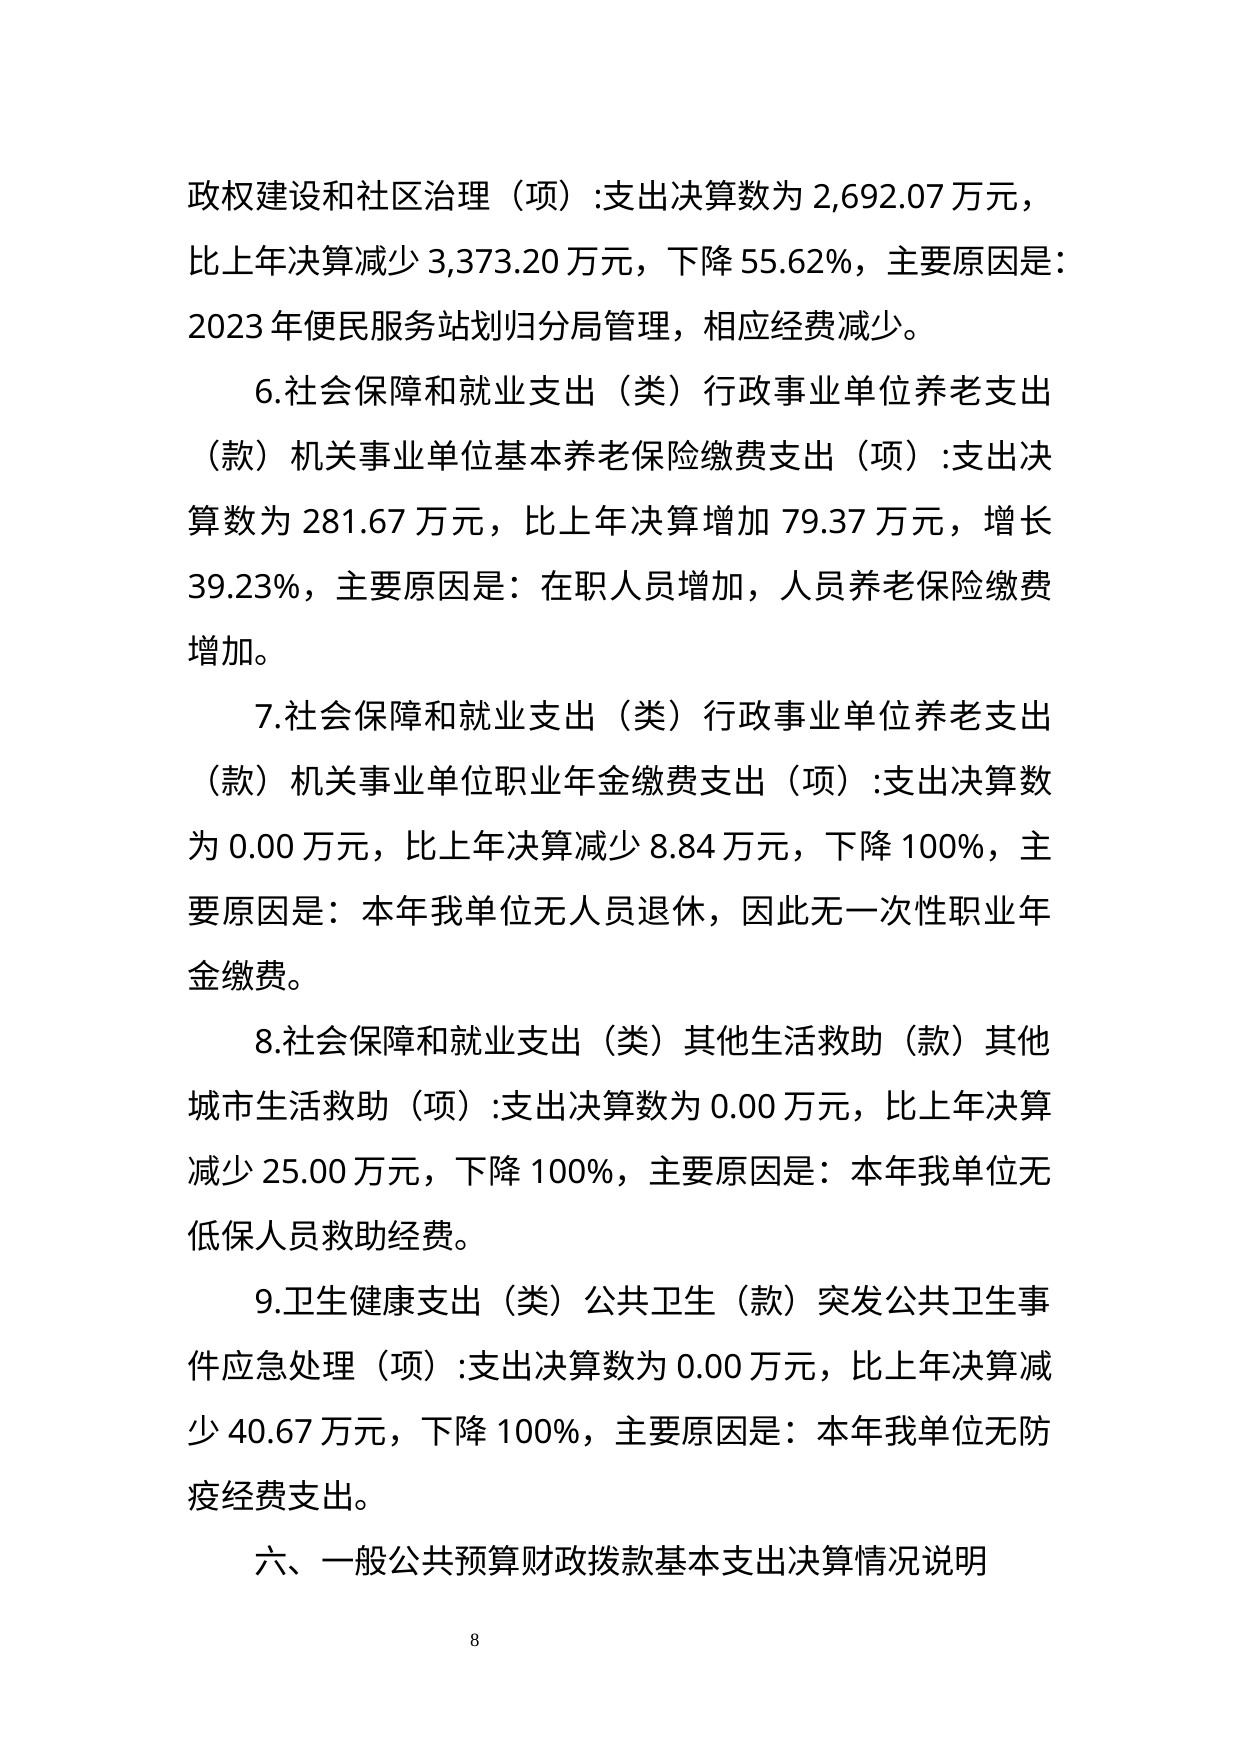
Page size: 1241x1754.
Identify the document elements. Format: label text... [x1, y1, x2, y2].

text 8.社会保障和就业支出（类）其他生活救助（款）其他城市生活救助（项）:支出决算数为0.00万元，比上年决算减少25.00万元，下降100%，主要原因是：本年我单位无低保人员救助经费。 [187, 1007, 1053, 1267]
text 9.卫生健康支出（类）公共卫生（款）突发公共卫生事件应急处理（项）:支出决算数为0.00万元，比上年决算减少40.67万元，下降100%，主要原因是：本年我单位无防疫经费支出。 [187, 1267, 1053, 1527]
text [187, 162, 1053, 357]
text 六、一般公共预算财政拨款基本支出决算情况说明 [187, 1527, 1053, 1592]
text 6.社会保障和就业支出（类）行政事业单位养老支出（款）机关事业单位基本养老保险缴费支出（项）:支出决算数为281.67万元，比上年决算增加79.37万元，增长39.23%，主要原因是：在职人员增加，人员养老保险缴费增加。 [187, 357, 1053, 682]
text 7.社会保障和就业支出（类）行政事业单位养老支出（款）机关事业单位职业年金缴费支出（项）:支出决算数为0.00万元，比上年决算减少8.84万元，下降100%，主要原因是：本年我单位无人员退休，因此无一次性职业年金缴费。 [187, 682, 1053, 1007]
